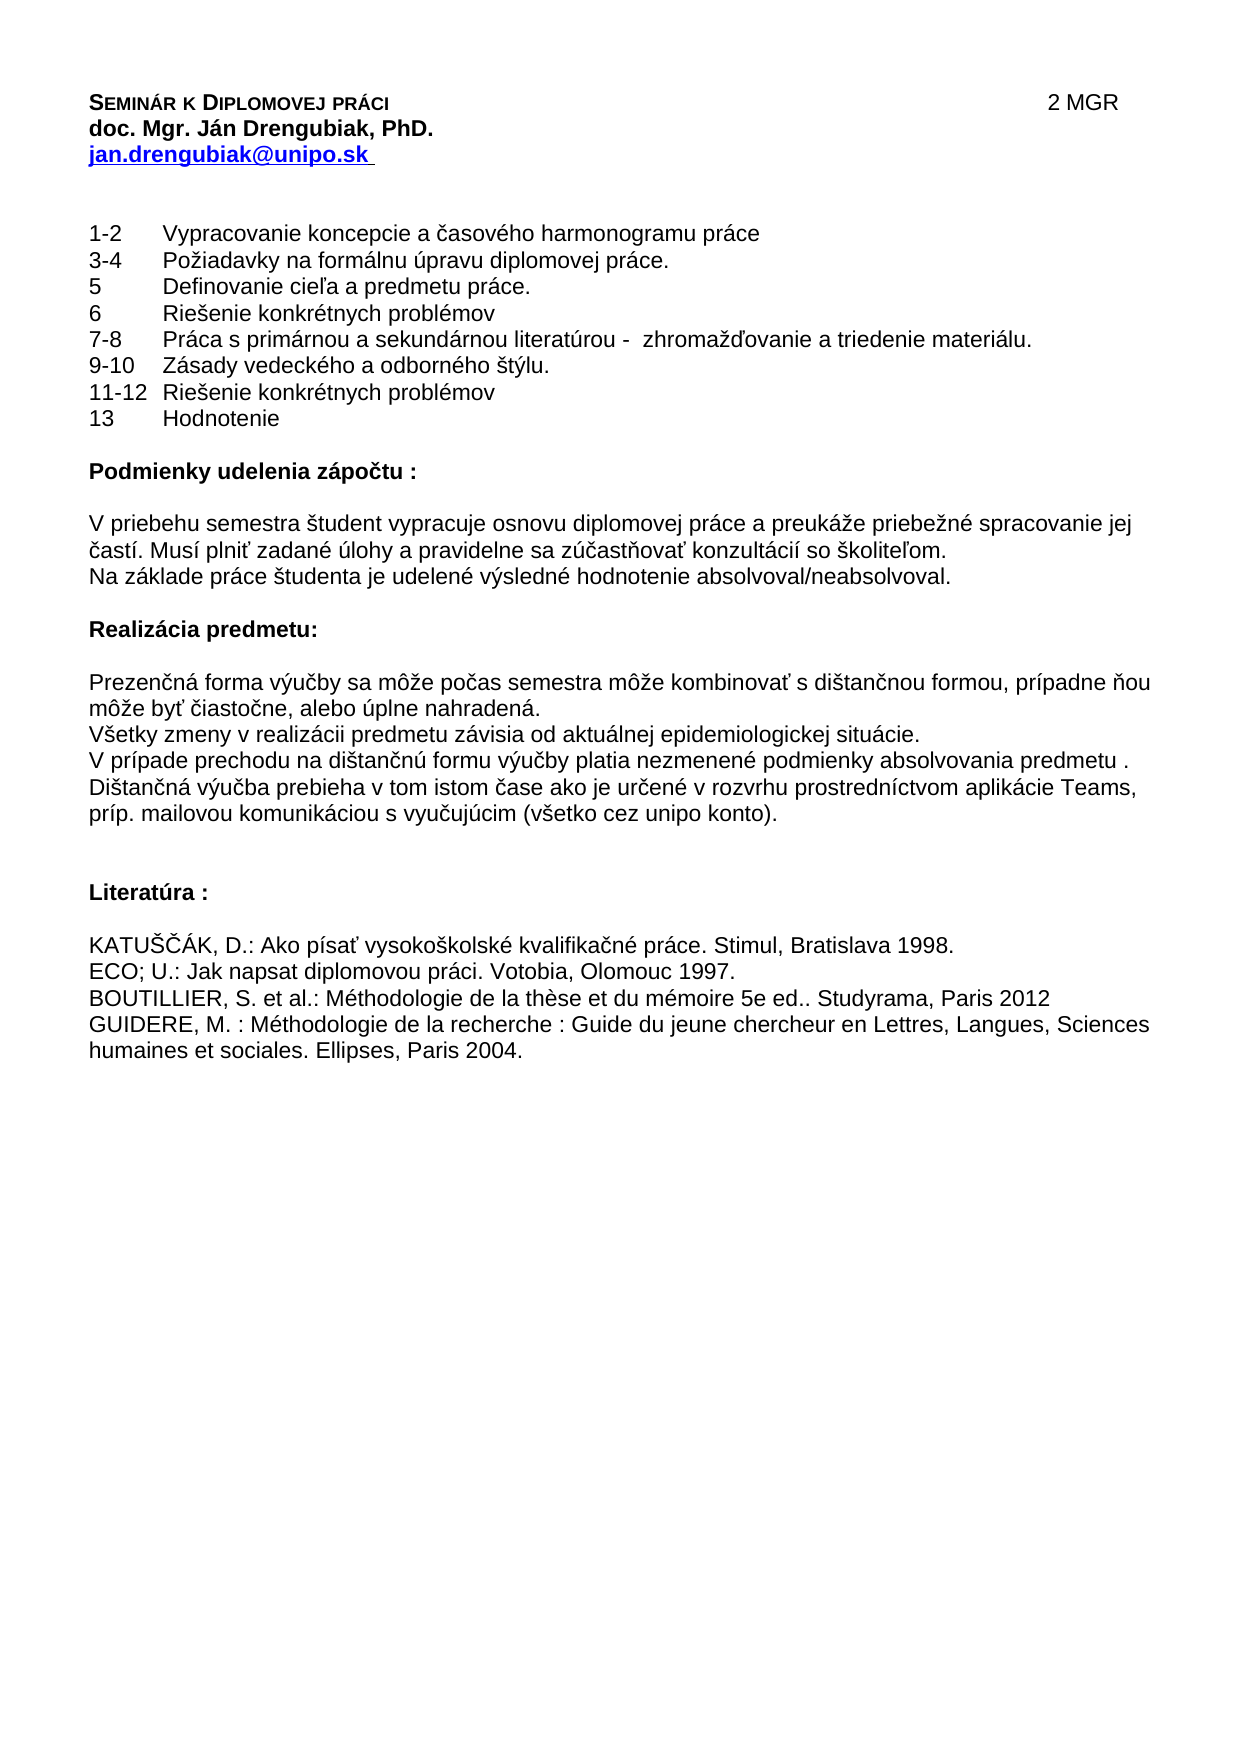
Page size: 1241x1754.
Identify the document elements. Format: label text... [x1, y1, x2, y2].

subtitle Seminár k Diplomovej práci 2 MGR [89, 89, 1152, 115]
text BOUTILLIER, S. et al.: Méthodologie de la thèse et du mémoire 5e ed.. Studyrama, Paris 2012 [89, 985, 1152, 1011]
text KATUŠČÁK, D.: Ako písať vysokoškolské kvalifikačné práce. Stimul, Bratislava 1998. [89, 932, 1152, 958]
text jan.drengubiak@unipo.sk [89, 141, 1152, 168]
text Na základe práce študenta je udelené výsledné hodnotenie absolvoval/neabsolvoval. [89, 563, 1152, 589]
text Realizácia predmetu: [89, 616, 1152, 642]
subtitle Definovanie cieľa a predmetu práce. [89, 273, 1152, 299]
text Všetky zmeny v realizácii predmetu závisia od aktuálnej epidemiologickej situácie. [89, 721, 1152, 747]
text ECO; U.: Jak napsat diplomovou práci. Votobia, Olomouc 1997. [89, 958, 1152, 985]
text V prípade prechodu na dištančnú formu výučby platia nezmenené podmienky absolvovania predmetu . Dištančná výučba prebieha v tom istom čase ako je určené v rozvrhu prostredníctvom aplikácie Teams, príp. mailovou komunikáciou s vyučujúcim (všetko cez unipo konto). [89, 747, 1152, 827]
list Riešenie konkrétnych problémov [89, 299, 1152, 326]
text GUIDERE, M. : Méthodologie de la recherche : Guide du jeune chercheur en Lettres, Langues, Sciences humaines et sociales. Ellipses, Paris 2004. [89, 1011, 1152, 1064]
text doc. Mgr. Ján Drengubiak, PhD. [89, 115, 1152, 141]
text Podmienky udelenia zápočtu : [89, 458, 1152, 484]
text Literatúra : [89, 879, 1152, 906]
subtitle Požiadavky na formálnu úpravu diplomovej práce. [89, 247, 1152, 273]
list Hodnotenie [89, 405, 1152, 431]
text V priebehu semestra študent vypracuje osnovu diplomovej práce a preukáže priebežné spracovanie jej častí. Musí plniť zadané úlohy a pravidelne sa zúčastňovať konzultácií so školiteľom. [89, 510, 1152, 563]
list Riešenie konkrétnych problémov [89, 378, 1152, 405]
text Prezenčná forma výučby sa môže počas semestra môže kombinovať s dištančnou formou, prípadne ňou môže byť čiastočne, alebo úplne nahradená. [89, 668, 1152, 721]
subtitle Zásady vedeckého a odborného štýlu. [89, 352, 1152, 378]
subtitle Vypracovanie koncepcie a časového harmonogramu práce [89, 220, 1152, 247]
subtitle Práca s primárnou a sekundárnou literatúrou - zhromažďovanie a triedenie materiálu. [89, 326, 1152, 352]
